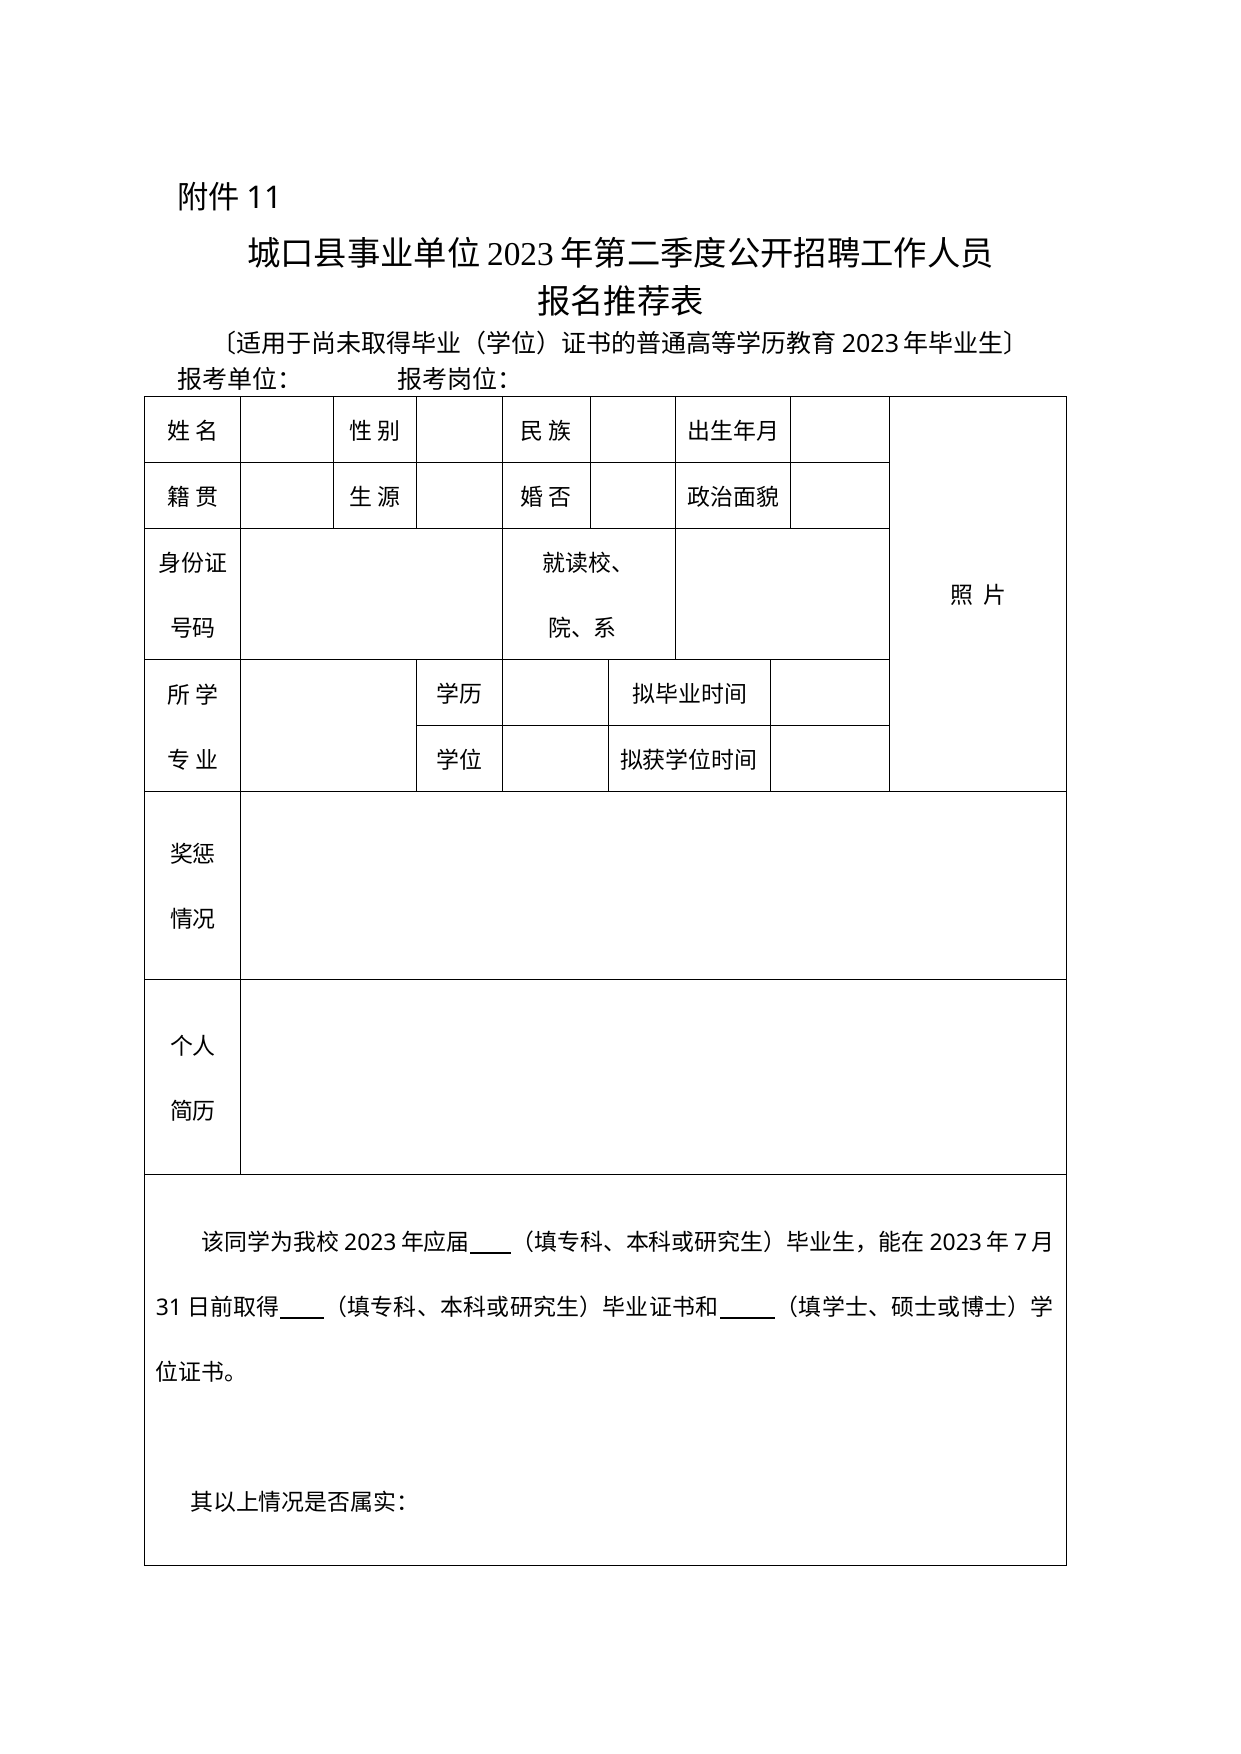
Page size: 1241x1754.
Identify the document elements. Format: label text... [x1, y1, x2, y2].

table_header 照 片 [890, 397, 1066, 791]
table_cell [241, 529, 502, 659]
table_cell [241, 660, 416, 791]
table_cell [503, 726, 608, 791]
table_header 性 别 [334, 397, 416, 462]
table_cell [591, 463, 675, 528]
table_cell 拟毕业时间 [609, 660, 770, 725]
table_cell 生 源 [334, 463, 416, 528]
table_header 出生年月 [676, 397, 790, 462]
table_header [241, 397, 333, 462]
table_cell 学历 [417, 660, 502, 725]
text 〔适用于尚未取得毕业（学位）证书的普通高等学历教育2023年毕业生〕 [177, 323, 1063, 360]
table_header 民 族 [503, 397, 590, 462]
table_cell 婚 否 [503, 463, 590, 528]
text 报名推荐表 [177, 275, 1063, 323]
table_header [791, 397, 889, 462]
table_cell [771, 726, 889, 791]
table_cell [241, 792, 1066, 978]
table_cell [771, 660, 889, 725]
table_cell [676, 529, 889, 659]
table_header 姓 名 [145, 397, 240, 462]
table_cell 个人 简历 [145, 980, 240, 1174]
table_cell [241, 980, 1066, 1174]
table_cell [145, 1175, 1066, 1565]
table_header [417, 397, 502, 462]
table_cell [791, 463, 889, 528]
table_cell 所 学 专 业 [145, 660, 240, 791]
table_cell 奖惩 情况 [145, 792, 240, 978]
table_cell 籍 贯 [145, 463, 240, 528]
table_cell [417, 463, 502, 528]
table_cell 身份证号码 [145, 529, 240, 659]
table_cell 拟获学位时间 [609, 726, 770, 791]
table_cell [241, 463, 333, 528]
text 报考单位： 报考岗位： [177, 360, 1063, 396]
table_cell [503, 660, 608, 725]
text 附件11 [177, 162, 1063, 227]
text 城口县事业单位2023年第二季度公开招聘工作人员 [177, 227, 1063, 275]
table_header [591, 397, 675, 462]
table_cell 学位 [417, 726, 502, 791]
table_cell 政治面貌 [676, 463, 790, 528]
table_cell 就读校、 院、系 [503, 529, 675, 659]
